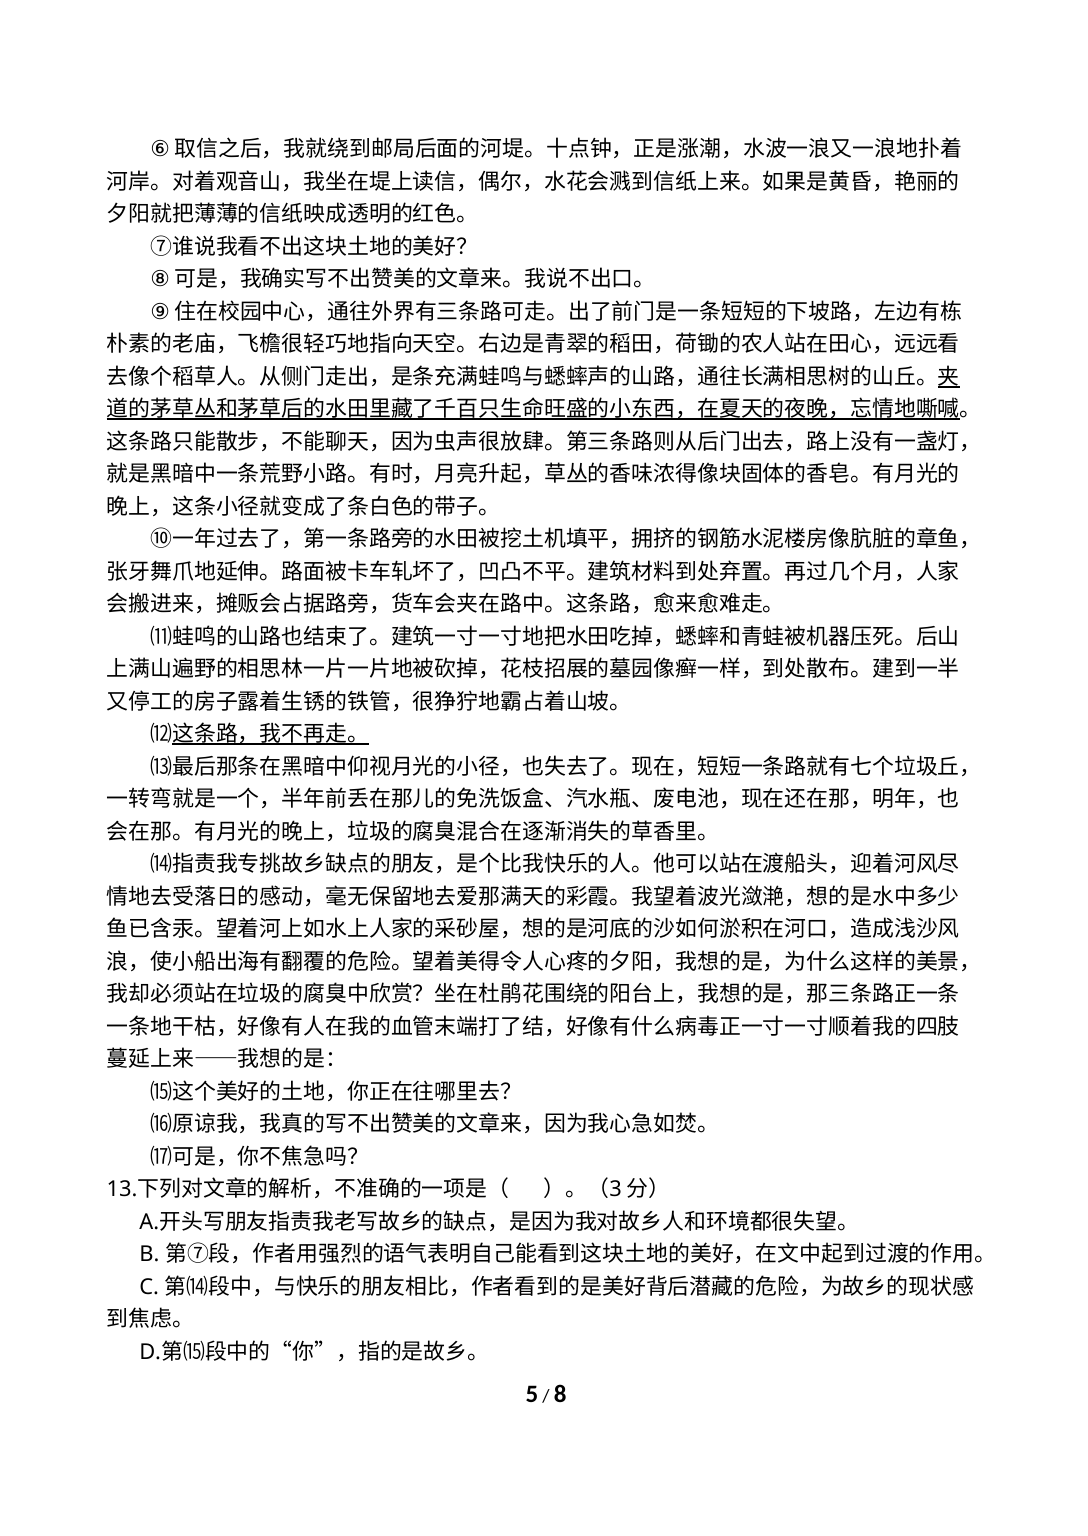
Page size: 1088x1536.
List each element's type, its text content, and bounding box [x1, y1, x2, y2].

text C. 第⒁段中，与快乐的朋友相比，作者看到的是美好背后潜藏的危险，为故乡的现状感到焦虑。 [106, 1268, 981, 1333]
text ⒂这个美好的土地，你正在往哪里去？ [106, 1073, 981, 1106]
text 13.下列对文章的解析，不准确的一项是（ ）。（3分） [106, 1171, 981, 1203]
text ⒁指责我专挑故乡缺点的朋友，是个比我快乐的人。他可以站在渡船头，迎着河风尽情地去受落日的感动，毫无保留地去爱那满天的彩霞。我望着波光潋滟，想的是水中多少鱼已含汞。望着河上如水上人家的采砂屋，想的是河底的沙如何淤积在河口，造成浅沙风浪，使小船出海有翻覆的危险。望着美得令人心疼的夕阳，我想的是，为什么这样的美景，我却必须站在垃圾的腐臭中欣赏？坐在杜鹃花围绕的阳台上，我想的是，那三条路正一条一条地干枯，好像有人在我的血管末端打了结，好像有什么病毒正一寸一寸顺着我的四肢蔓延上来——我想的是： [106, 846, 981, 1073]
text ⑩一年过去了，第一条路旁的水田被挖土机填平，拥挤的钢筋水泥楼房像肮脏的章鱼，张牙舞爪地延伸。路面被卡车轧坏了，凹凸不平。建筑材料到处弃置。再过几个月，人家会搬进来，摊贩会占据路旁，货车会夹在路中。这条路，愈来愈难走。 [106, 521, 981, 618]
text ⑨住在校园中心，通往外界有三条路可走。出了前门是一条短短的下坡路，左边有栋朴素的老庙，飞檐很轻巧地指向天空。右边是青翠的稻田，荷锄的农人站在田心，远远看去像个稻草人。从侧门走出，是条充满蛙鸣与蟋蟀声的山路，通往长满相思树的山丘。夹道的茅草丛和茅草后的水田里藏了千百只生命旺盛的小东西，在夏天的夜晚，忘情地嘶喊。这条路只能散步，不能聊天，因为虫声很放肆。第三条路则从后门出去，路上没有一盏灯，就是黑暗中一条荒野小路。有时，月亮升起，草丛的香味浓得像块固体的香皂。有月光的晚上，这条小径就变成了条白色的带子。 [106, 293, 981, 521]
text ⑾蛙鸣的山路也结束了。建筑一寸一寸地把水田吃掉，蟋蟀和青蛙被机器压死。后山上满山遍野的相思林一片一片地被砍掉，花枝招展的墓园像癣一样，到处散布。建到一半又停工的房子露着生锈的铁管，很狰狞地霸占着山坡。 [106, 618, 981, 716]
text ⑦谁说我看不出这块土地的美好？ [106, 228, 981, 261]
text ⑿这条路，我不再走。 [106, 716, 981, 748]
text ⒄可是，你不焦急吗？ [106, 1138, 981, 1171]
text B. 第⑦段，作者用强烈的语气表明自己能看到这块土地的美好，在文中起到过渡的作用。 [106, 1236, 981, 1268]
text ⑧可是，我确实写不出赞美的文章来。我说不出口。 [106, 261, 981, 293]
text D.第⒂段中的“你”，指的是故乡。 [106, 1333, 981, 1366]
text ⑥取信之后，我就绕到邮局后面的河堤。十点钟，正是涨潮，水波一浪又一浪地扑着河岸。对着观音山，我坐在堤上读信，偶尔，水花会溅到信纸上来。如果是黄昏，艳丽的夕阳就把薄薄的信纸映成透明的红色。 [106, 131, 981, 228]
text ⒃原谅我，我真的写不出赞美的文章来，因为我心急如焚。 [106, 1106, 981, 1138]
text ⒀最后那条在黑暗中仰视月光的小径，也失去了。现在，短短一条路就有七个垃圾丘，一转弯就是一个，半年前丢在那儿的免洗饭盒、汽水瓶、废电池，现在还在那，明年，也会在那。有月光的晚上，垃圾的腐臭混合在逐渐消失的草香里。 [106, 748, 981, 846]
text A.开头写朋友指责我老写故乡的缺点，是因为我对故乡人和环境都很失望。 [106, 1203, 981, 1236]
